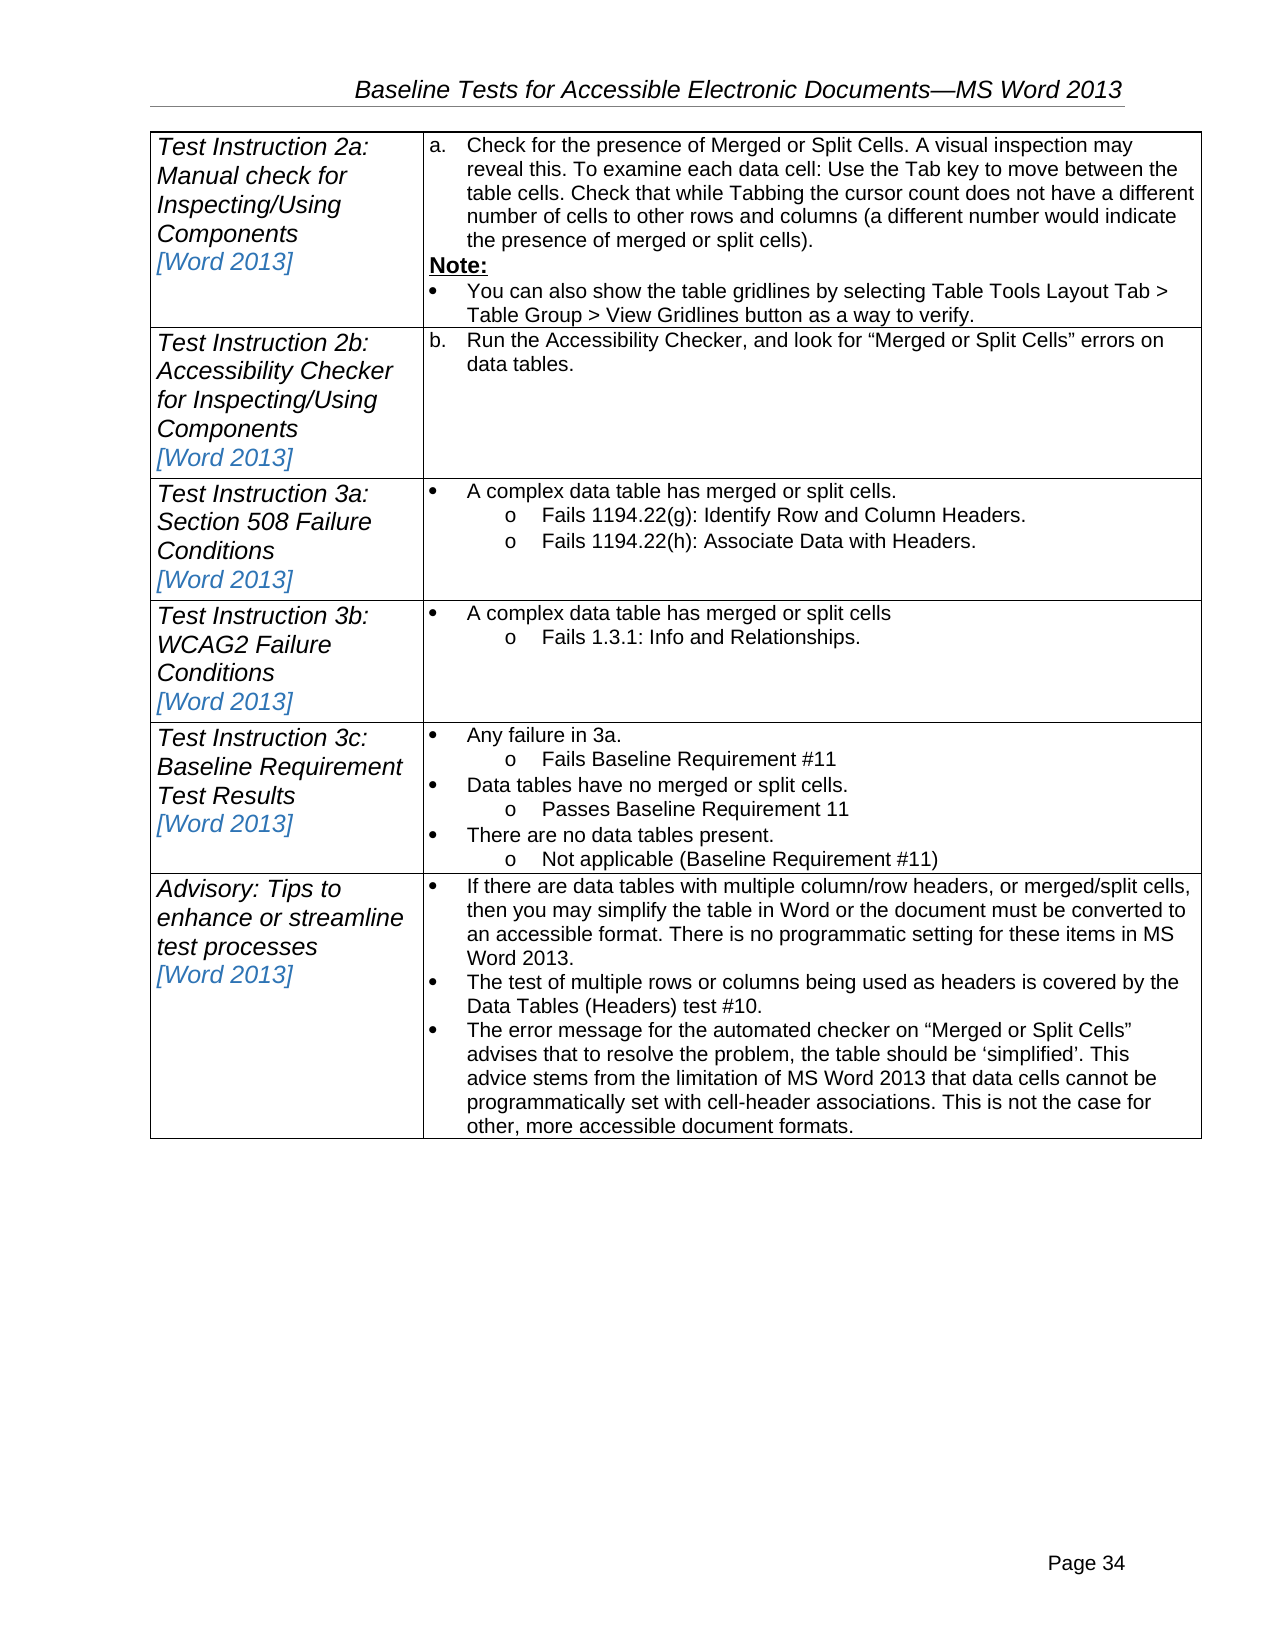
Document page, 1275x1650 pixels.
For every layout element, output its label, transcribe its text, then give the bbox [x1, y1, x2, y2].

table_cell Test Instruction 3c: Baseline Requirement Test Results [Word 2013] [151, 723, 423, 873]
table_cell Test Instruction 2a: Manual check for Inspecting/Using Components [Word 2013] [151, 133, 423, 327]
table_cell Test Instruction 2b: Accessibility Checker for Inspecting/Using Components [Word 2013] [151, 328, 423, 478]
table_cell Any failure in 3a. Fails Baseline Requirement #11 Data tables have no merged or split cells. Passes Baseline Requirement 11 There are no data tables present. Not applicable (Baseline Requirement #11) [424, 723, 1201, 873]
table_cell Check for the presence of Merged or Split Cells. A visual inspection may reveal this. To examine each data cell: Use the Tab key to move between the table cells. Check that while Tabbing the cursor count does not have a different number of cells to other rows and columns (a different number would indicate the presence of merged or split cells). Note: You can also show the table gridlines by selecting Table Tools Layout Tab > Table Group > View Gridlines button as a way to verify. [424, 133, 1201, 327]
table_cell Advisory: Tips to enhance or streamline test processes [Word 2013] [151, 874, 423, 1138]
table_cell If there are data tables with multiple column/row headers, or merged/split cells, then you may simplify the table in Word or the document must be converted to an accessible format. There is no programmatic setting for these items in MS Word 2013. The test of multiple rows or columns being used as headers is covered by the Data Tables (Headers) test #10. The error message for the automated checker on “Merged or Split Cells” advises that to resolve the problem, the table should be ‘simplified’. This advice stems from the limitation of MS Word 2013 that data cells cannot be programmatically set with cell-header associations. This is not the case for other, more accessible document formats. [424, 874, 1201, 1138]
table_cell A complex data table has merged or split cells. Fails 1194.22(g): Identify Row and Column Headers. Fails 1194.22(h): Associate Data with Headers. [424, 479, 1201, 600]
table_cell Run the Accessibility Checker, and look for “Merged or Split Cells” errors on data tables. [424, 328, 1201, 478]
table_cell A complex data table has merged or split cells Fails 1.3.1: Info and Relationships. [424, 601, 1201, 722]
table_cell Test Instruction 3a: Section 508 Failure Conditions [Word 2013] [151, 479, 423, 600]
table_cell Test Instruction 3b: WCAG2 Failure Conditions [Word 2013] [151, 601, 423, 722]
